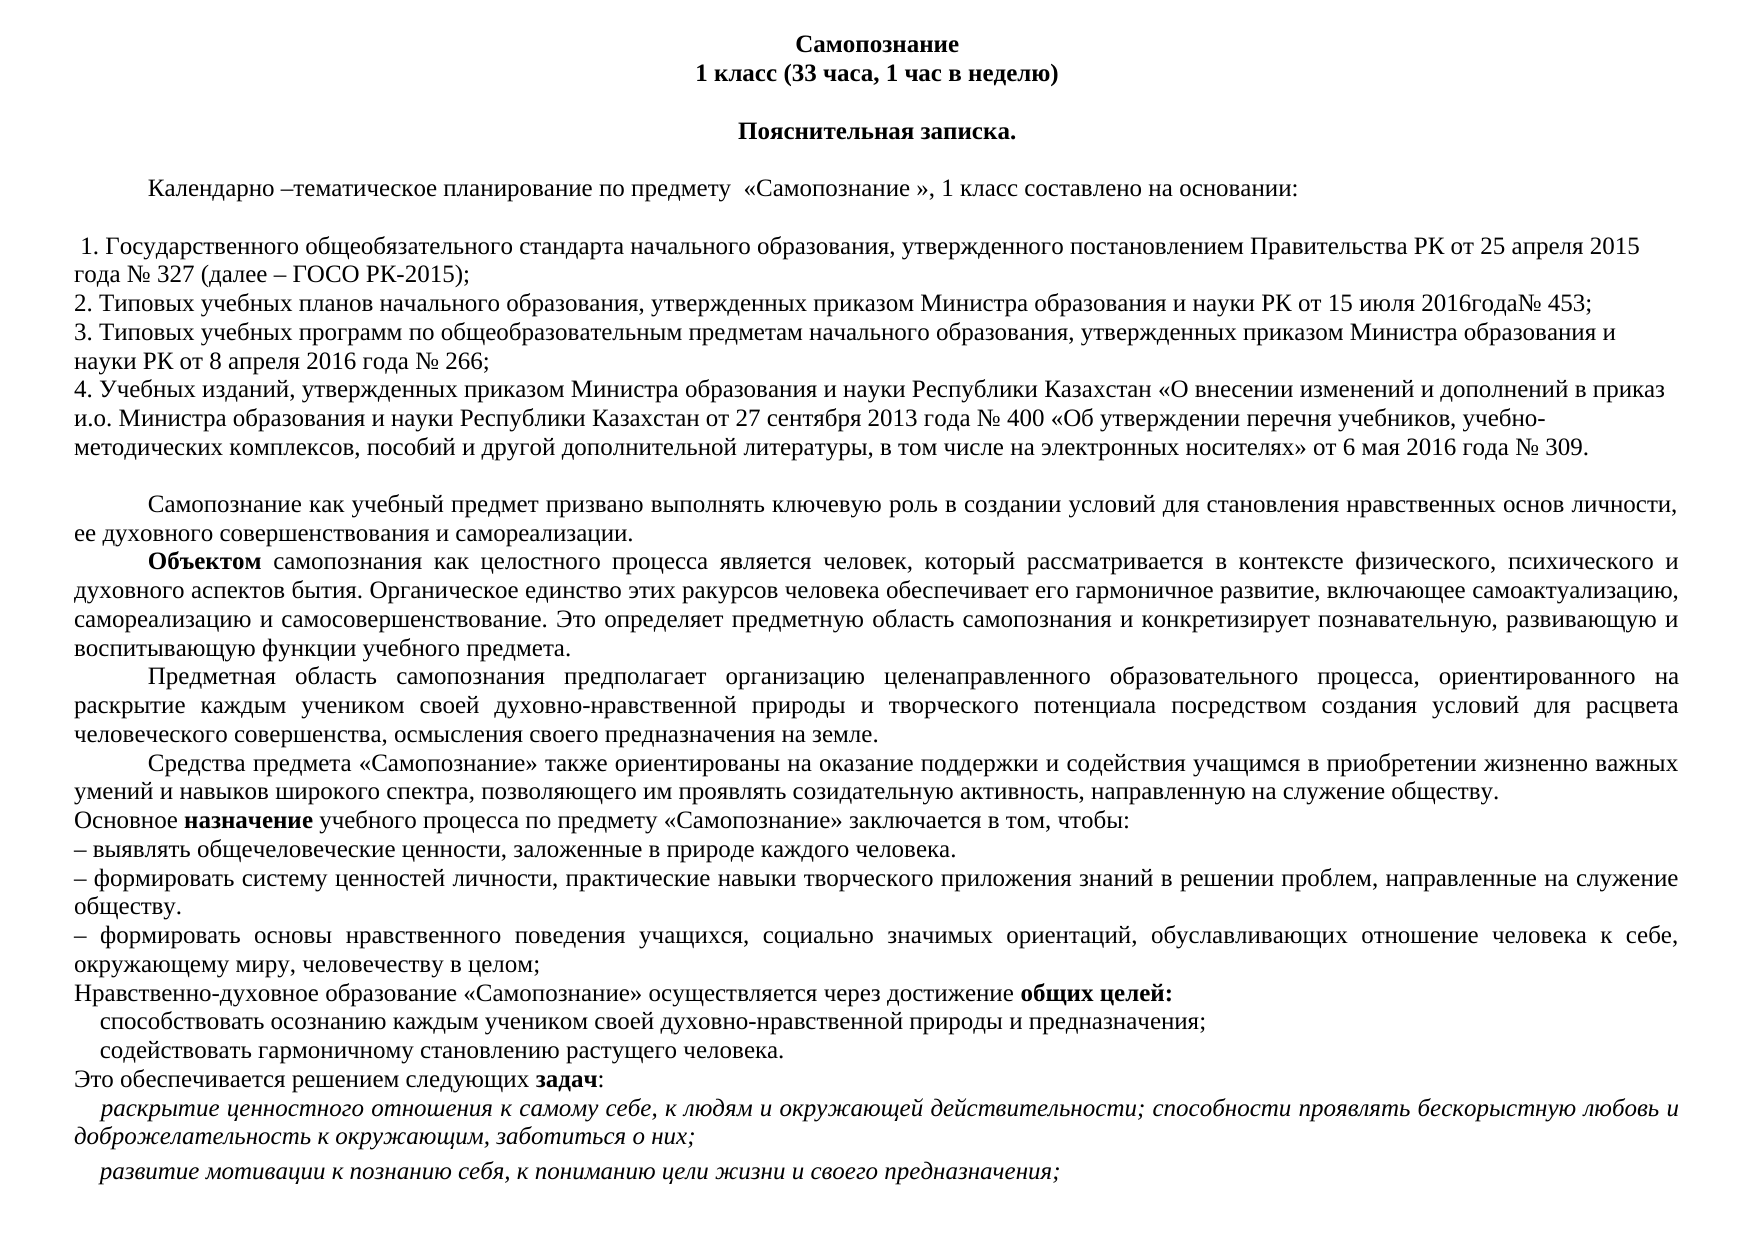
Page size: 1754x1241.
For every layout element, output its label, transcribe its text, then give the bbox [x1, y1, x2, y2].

text Предметная область самопознания предполагает организацию целенаправленного образовательного процесса, ориентированного на раскрытие каждым учеником своей духовно-нравственной природы и творческого потенциала посредством создания условий для расцвета человеческого совершенства, осмысления своего предназначения на земле. [74, 661, 1680, 748]
text 3. Типовых учебных программ по общеобразовательным предметам начального образования, утвержденных приказом Министра образования и науки РК от 8 апреля 2016 года № 266; [74, 317, 1680, 374]
text развитие мотивации к познанию себя, к пониманию цели жизни и своего предназначения; [74, 1156, 1680, 1184]
text Основное назначение учебного процесса по предмету «Самопознание» заключается в том, чтобы: [74, 805, 1680, 834]
text раскрытие ценностного отношения к самому себе, к людям и окружающей действительности; способности проявлять бескорыстную любовь и доброжелательность к окружающим, заботиться о них; [74, 1093, 1680, 1150]
text Самопознание [74, 29, 1680, 58]
text 4. Учебных изданий, утвержденных приказом Министра образования и науки Республики Казахстан «О внесении изменений и дополнений в приказ и.о. Министра образования и науки Республики Казахстан от 27 сентября 2013 года № 400 «Об утверждении перечня учебников, учебно-методических комплексов, пособий и другой дополнительной литературы, в том числе на электронных носителях» от 6 мая 2016 года № 309. [74, 374, 1680, 461]
text – формировать систему ценностей личности, практические навыки творческого приложения знаний в решении проблем, направленные на служение обществу. [74, 863, 1680, 920]
text Самопознание как учебный предмет призвано выполнять ключевую роль в создании условий для становления нравственных основ личности, ее духовного совершенствования и самореализации. [74, 489, 1680, 546]
text Нравственно-духовное образование «Самопознание» осуществляется через достижение общих целей: [74, 978, 1680, 1006]
text способствовать осознанию каждым учеником своей духовно-нравственной природы и предназначения; [74, 1006, 1680, 1035]
text Пояснительная записка. [74, 116, 1680, 144]
text Объектом самопознания как целостного процесса является человек, который рассматривается в контексте физического, психического и духовного аспектов бытия. Органическое единство этих ракурсов человека обеспечивает его гармоничное развитие, включающее самоактуализацию, самореализацию и самосовершенствование. Это определяет предметную область самопознания и конкретизирует познавательную, развивающую и воспитывающую функции учебного предмета. [74, 546, 1680, 661]
text Средства предмета «Самопознание» также ориентированы на оказание поддержки и содействия учащимся в приобретении жизненно важных умений и навыков широкого спектра, позволяющего им проявлять созидательную активность, направленную на служение обществу. [74, 748, 1680, 805]
text 2. Типовых учебных планов начального образования, утвержденных приказом Министра образования и науки РК от 15 июля 2016года№ 453; [74, 288, 1680, 317]
text – выявлять общечеловеческие ценности, заложенные в природе каждого человека. [74, 834, 1680, 863]
text Календарно –тематическое планирование по предмету «Самопознание », 1 класс составлено на основании: [74, 173, 1680, 202]
text Это обеспечивается решением следующих задач: [74, 1064, 1680, 1093]
text содействовать гармоничному становлению растущего человека. [74, 1035, 1680, 1064]
text – формировать основы нравственного поведения учащихся, социально значимых ориентаций, обуславливающих отношение человека к себе, окружающему миру, человечеству в целом; [74, 920, 1680, 978]
text 1. Государственного общеобязательного стандарта начального образования, утвержденного постановлением Правительства РК от 25 апреля 2015 года № 327 (далее – ГОСО РК-2015); [74, 231, 1680, 288]
text 1 класс (33 часа, 1 час в неделю) [74, 58, 1680, 87]
